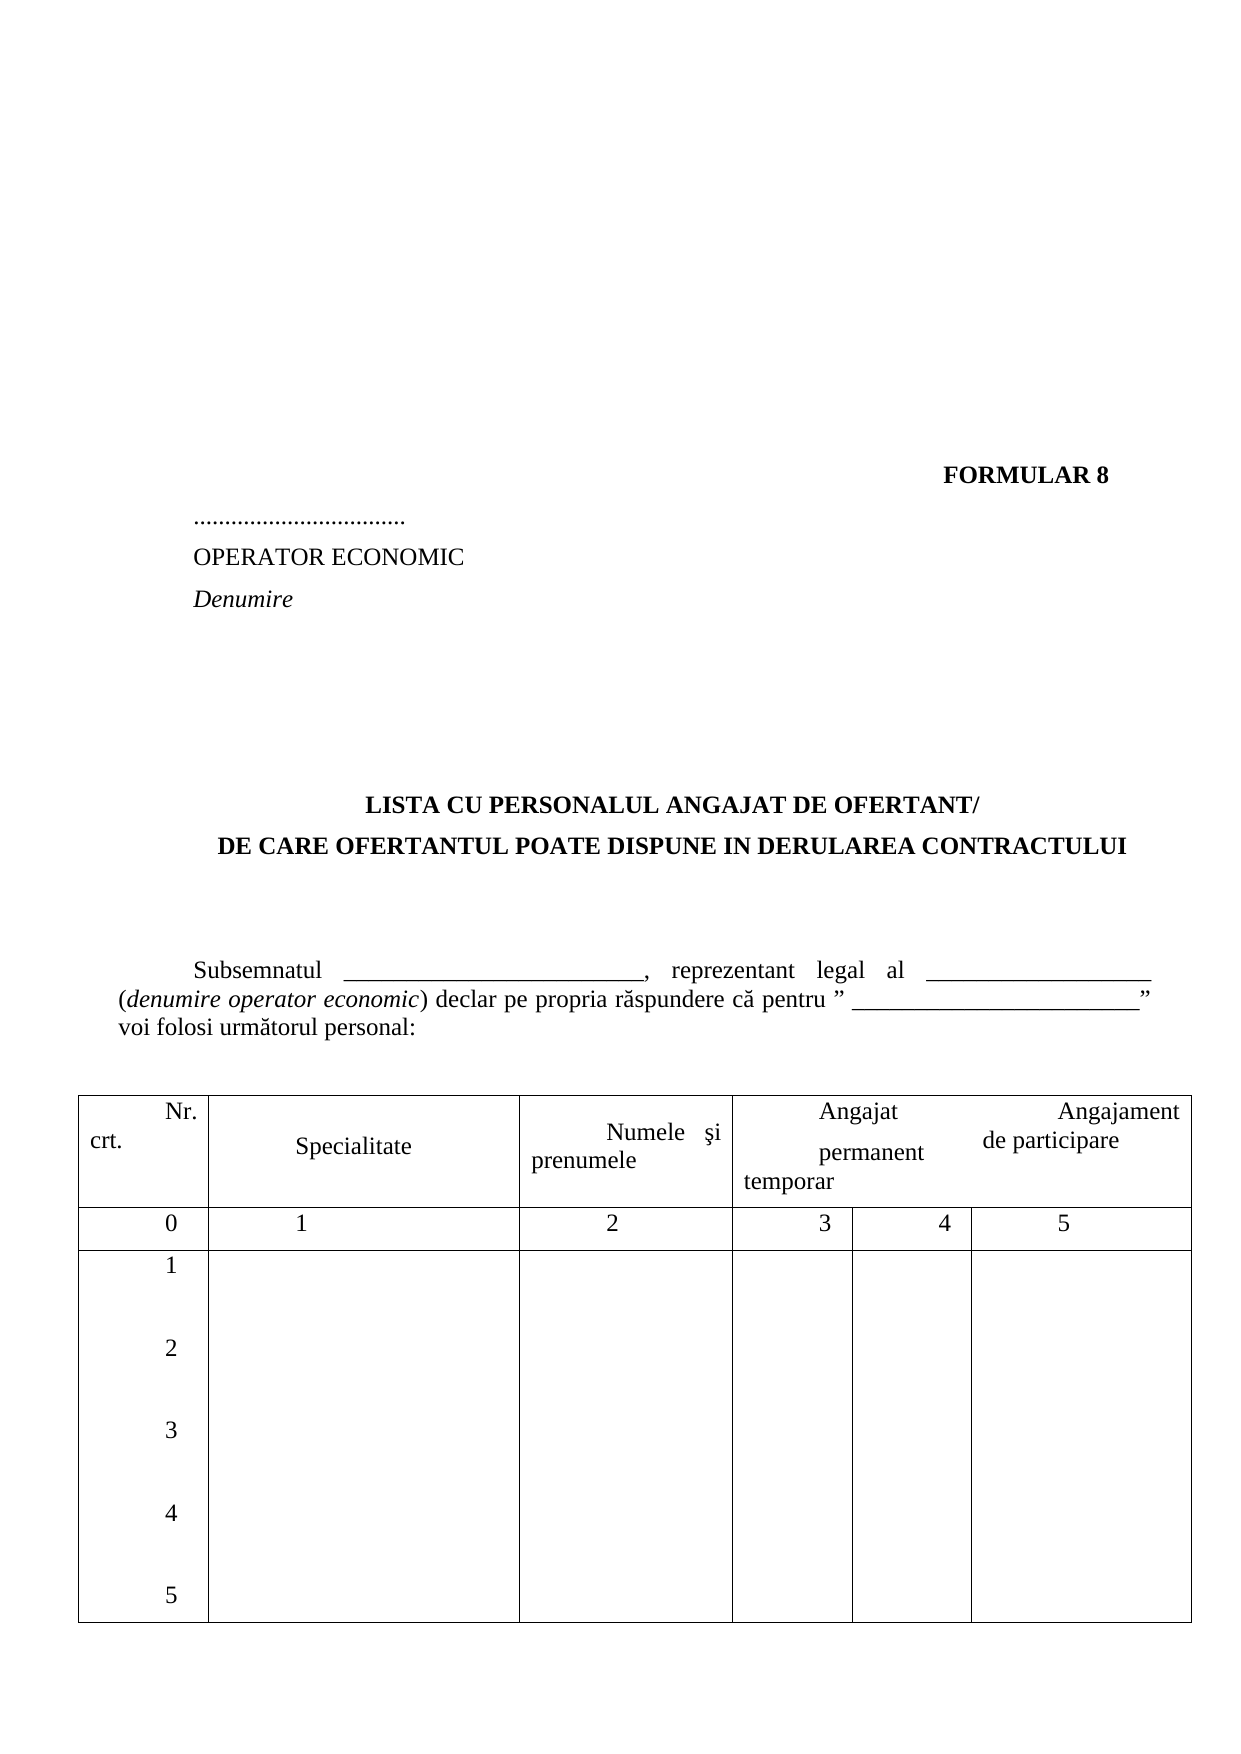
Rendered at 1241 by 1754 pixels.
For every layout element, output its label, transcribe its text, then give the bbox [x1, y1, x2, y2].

table_cell [733, 1251, 852, 1622]
table_cell [853, 1251, 971, 1622]
table_cell 5 [972, 1208, 1191, 1249]
table_cell [972, 1251, 1191, 1622]
table_cell 1 2 3 4 5 . . . [79, 1251, 208, 1622]
table_header Numele şi prenumele [520, 1096, 732, 1207]
table_cell 0 [79, 1208, 208, 1249]
text FORMULAR 8 [868, 460, 1152, 489]
text LISTA CU PERSONALUL ANGAJAT DE OFERTANT/ [118, 790, 1152, 819]
table_header Angajat permanent temporar [733, 1096, 971, 1207]
text Subsemnatul ________________________, reprezentant legal al __________________ (denumire operator economic) declar pe propria răspundere că pentru ” _______________________” voi folosi următorul personal: [118, 955, 1152, 1041]
table_cell [209, 1251, 519, 1622]
text .................................. [118, 501, 1152, 530]
text DE CARE OFERTANTUL POATE DISPUNE IN DERULAREA CONTRACTULUI [118, 831, 1152, 860]
table_header Specialitate [209, 1096, 519, 1207]
table_cell 4 [853, 1208, 971, 1249]
table_cell 1 [209, 1208, 519, 1249]
table_cell 3 [733, 1208, 852, 1249]
table_header Nr. crt. [79, 1096, 208, 1207]
table_cell 2 [520, 1208, 732, 1249]
table_header Angajament de participare [971, 1096, 1191, 1207]
table_cell [520, 1251, 732, 1622]
text OPERATOR ECONOMIC [118, 542, 1152, 571]
text Denumire [118, 584, 1152, 612]
